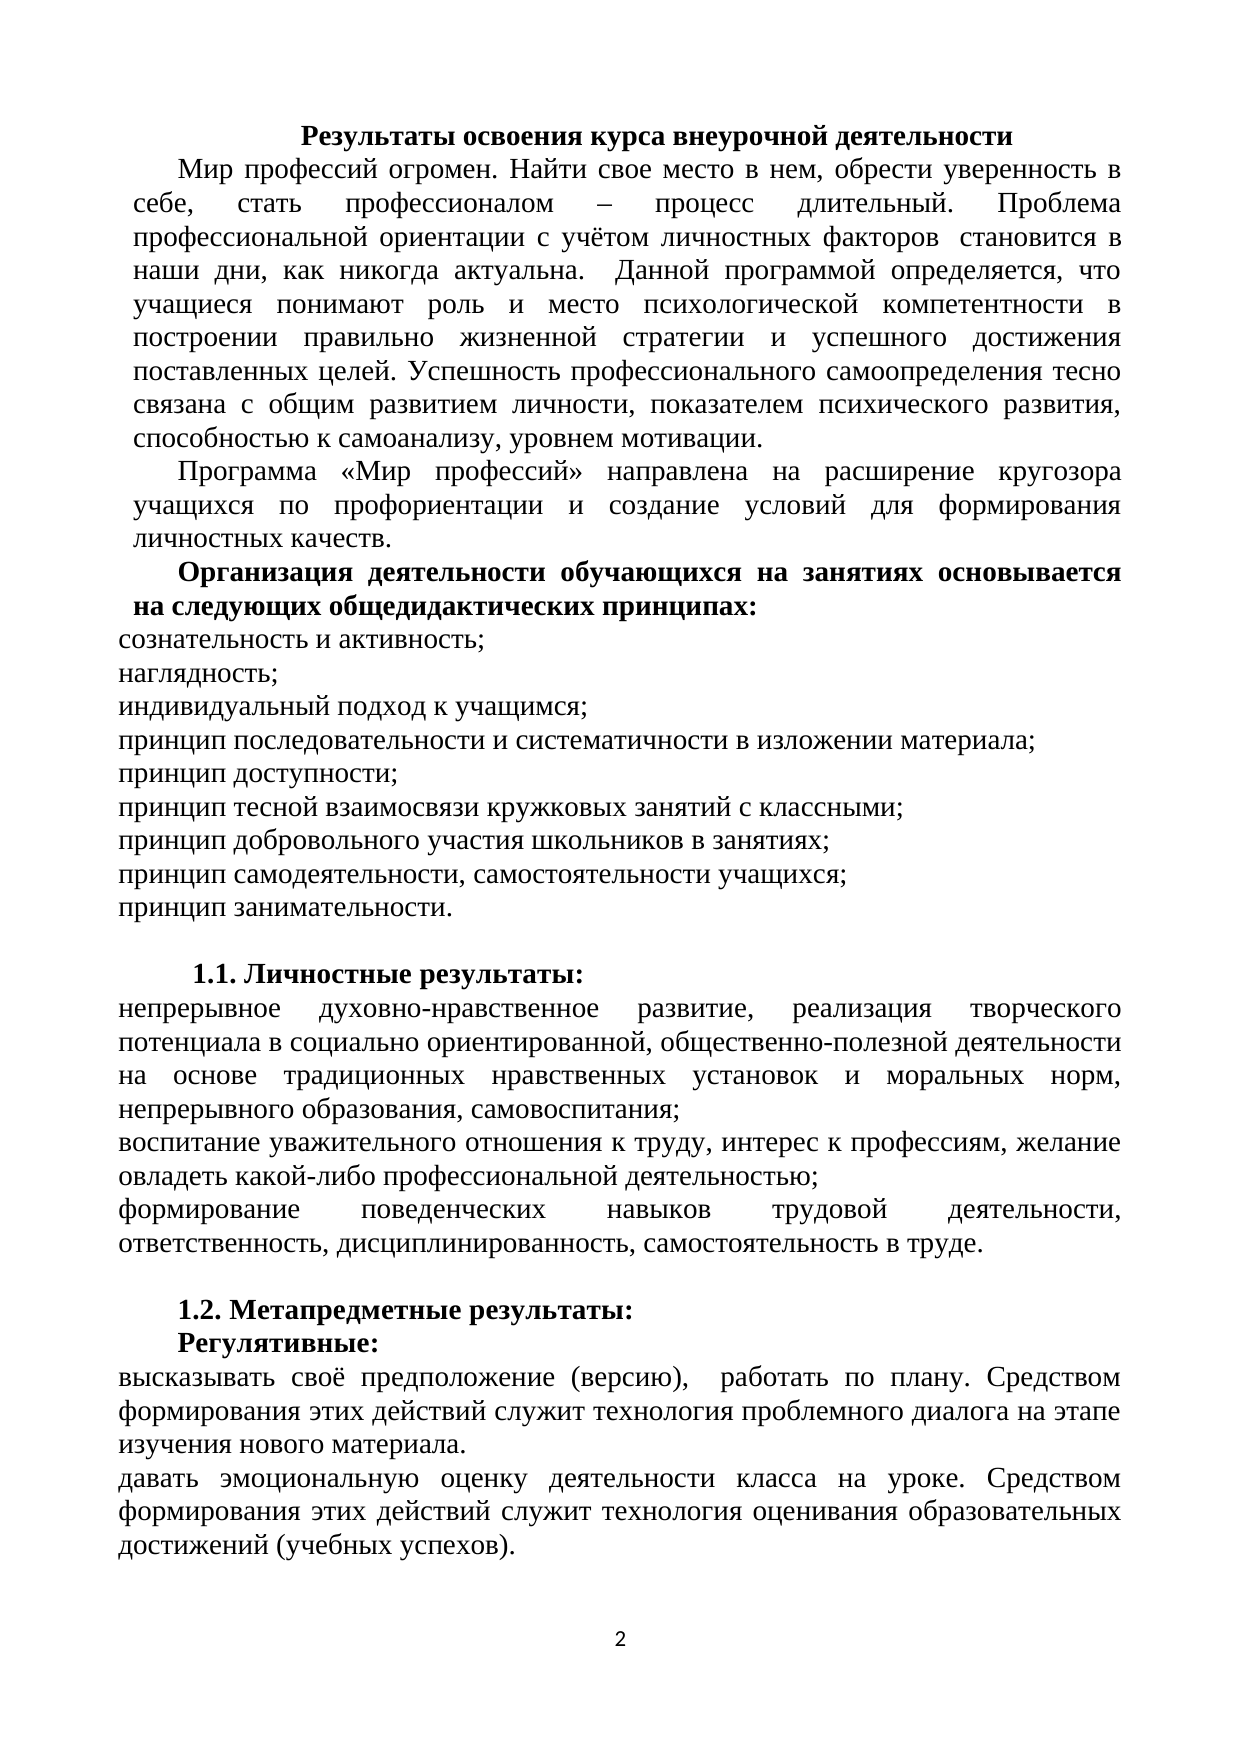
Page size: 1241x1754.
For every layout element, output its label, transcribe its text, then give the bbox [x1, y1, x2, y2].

text принцип самодеятельности, самостоятельности учащихся; [118, 856, 1122, 889]
text принцип тесной взаимосвязи кружковых занятий с классными; [118, 789, 1122, 822]
text Мир профессий огромен. Найти свое место в нем, обрести уверенность в себе, стать профессионалом – процесс длительный. Проблема профессиональной ориентации с учётом личностных факторов становится в наши дни, как никогда актуальна. Данной программой определяется, что учащиеся понимают роль и место психологической компетентности в построении правильно жизненной стратегии и успешного достижения поставленных целей. Успешность профессионального самоопределения тесно связана с общим развитием личности, показателем психического развития, способностью к самоанализу, уровнем мотивации. [133, 152, 1122, 453]
text 1.2. Метапредметные результаты: [118, 1292, 1122, 1326]
text принцип занимательности. [118, 889, 1122, 923]
text формирование поведенческих навыков трудовой деятельности, ответственность, дисциплинированность, самостоятельность в труде. [118, 1191, 1122, 1258]
text Организация деятельности обучающихся на занятиях основывается на следующих общедидактических принципах: [133, 554, 1122, 621]
text принцип доступности; [118, 755, 1122, 789]
text непрерывное духовно-нравственное развитие, реализация творческого потенциала в социально ориентированной, общественно-полезной деятельности на основе традиционных нравственных установок и моральных норм, непрерывного образования, самовоспитания; [118, 990, 1122, 1124]
text наглядность; индивидуальный подход к учащимся; [118, 655, 1122, 722]
text принцип добровольного участия школьников в занятиях; [118, 822, 1122, 856]
text давать эмоциональную оценку деятельности класса на уроке. Средством формирования этих действий служит технология оценивания образовательных достижений (учебных успехов). [118, 1460, 1122, 1560]
text сознательность и активность; [118, 621, 1122, 655]
text Программа «Мир профессий» направлена на расширение кругозора учащихся по профориентации и создание условий для формирования личностных качеств. [133, 453, 1122, 554]
text Регулятивные: [118, 1326, 1122, 1359]
text воспитание уважительного отношения к труду, интерес к профессиям, желание овладеть какой-либо профессиональной деятельностью; [118, 1124, 1122, 1191]
text принцип последовательности и систематичности в изложении материала; [118, 722, 1122, 755]
text 1.1. Личностные результаты: [118, 957, 1122, 990]
text высказывать своё предположение (версию), работать по плану. Средством формирования этих действий служит технология проблемного диалога на этапе изучения нового материала. [118, 1359, 1122, 1460]
text Результаты освоения курса внеурочной деятельности [118, 118, 1122, 152]
